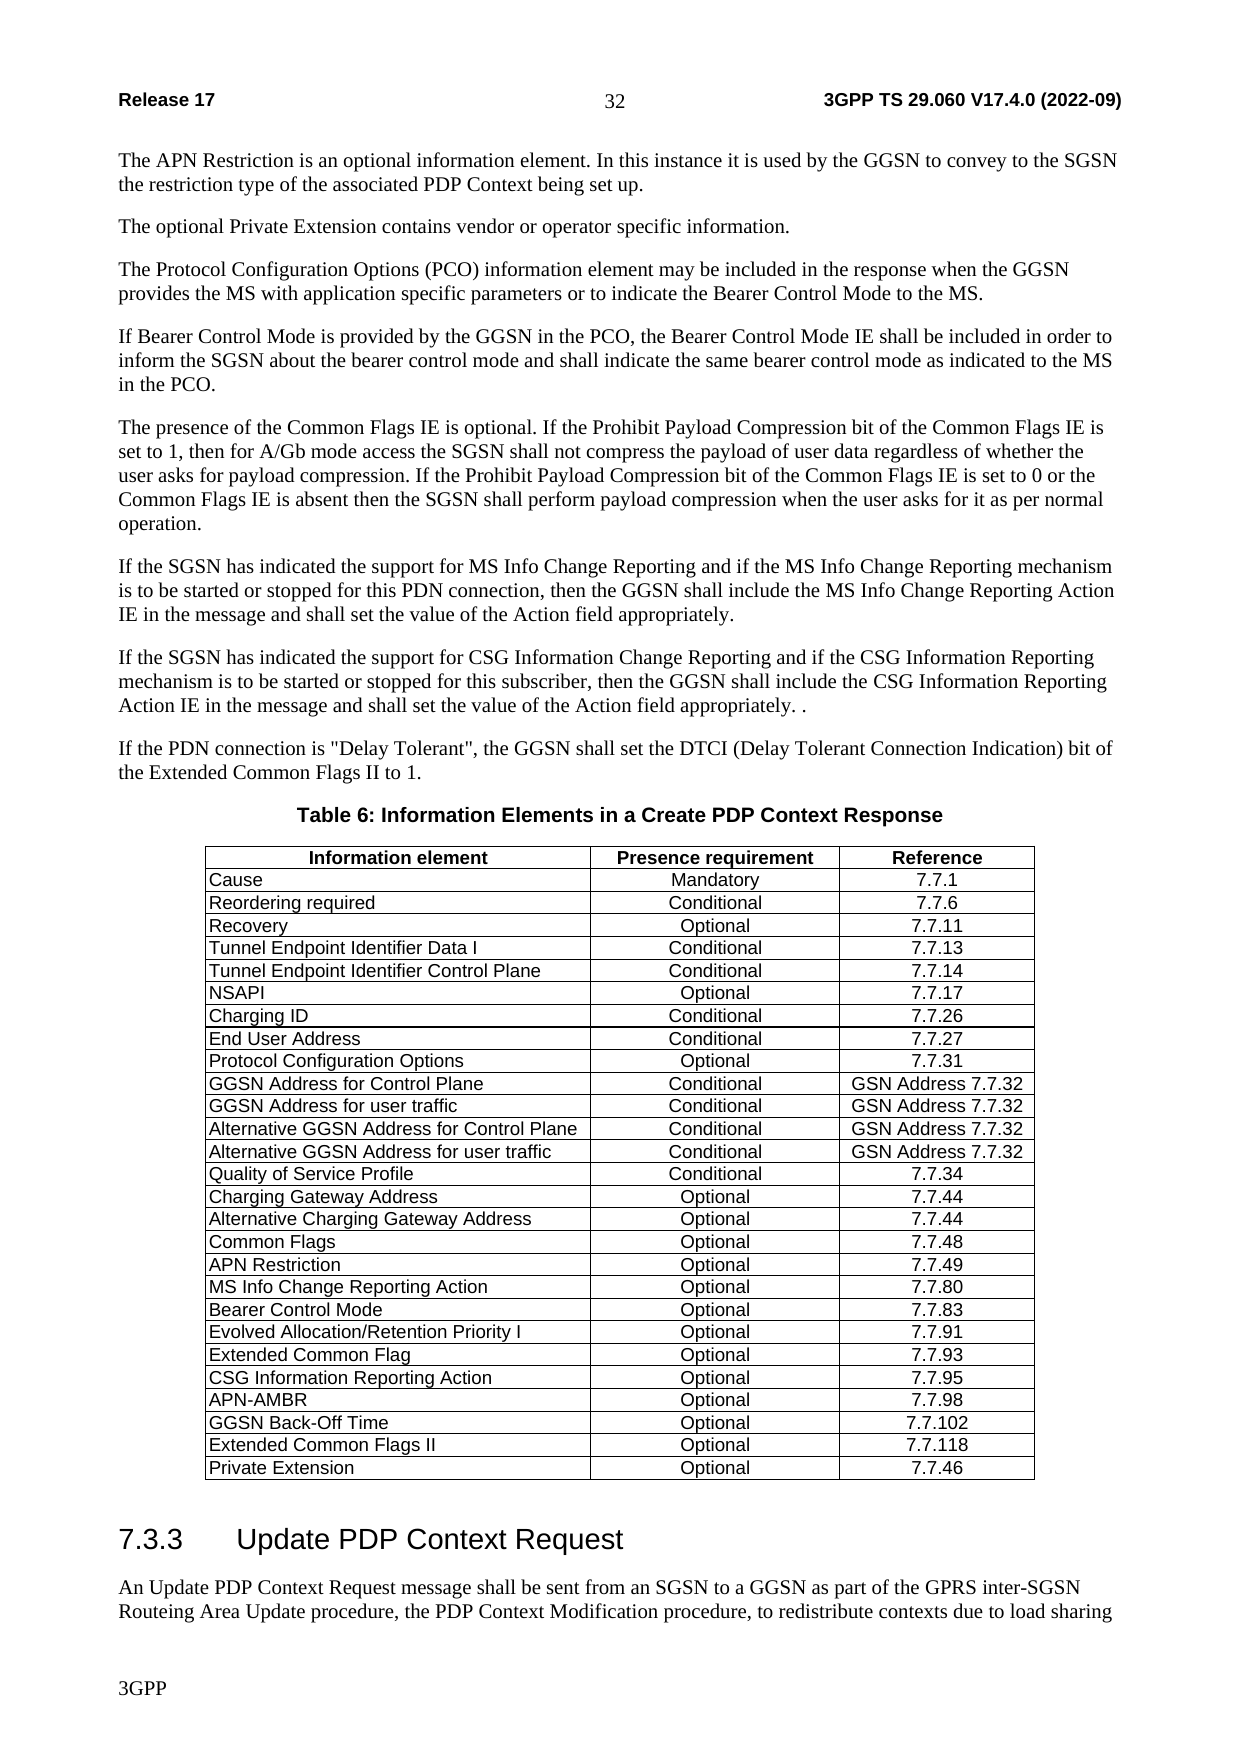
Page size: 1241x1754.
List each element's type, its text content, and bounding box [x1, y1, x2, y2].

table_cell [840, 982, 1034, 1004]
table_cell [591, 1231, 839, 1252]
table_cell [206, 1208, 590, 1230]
text The APN Restriction is an optional information element. In this instance it is used by the GGSN to convey to the SGSN the restriction type of the associated PDP Context being set up. [118, 147, 1122, 196]
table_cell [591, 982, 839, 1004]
text If the SGSN has indicated the support for MS Info Change Reporting and if the MS Info Change Reporting mechanism is to be started or stopped for this PDN connection, then the GGSN shall include the MS Info Change Reporting Action IE in the message and shall set the value of the Action field appropriately. [118, 554, 1122, 626]
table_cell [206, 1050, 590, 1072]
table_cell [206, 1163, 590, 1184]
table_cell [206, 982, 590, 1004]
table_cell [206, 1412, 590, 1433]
subtitle 7.3.3 Update PDP Context Request [118, 1522, 1122, 1556]
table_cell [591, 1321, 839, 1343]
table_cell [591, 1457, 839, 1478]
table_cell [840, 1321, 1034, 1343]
text If the PDN connection is "Delay Tolerant", the GGSN shall set the DTCI (Delay Tolerant Connection Indication) bit of the Extended Common Flags II to 1. [118, 736, 1122, 784]
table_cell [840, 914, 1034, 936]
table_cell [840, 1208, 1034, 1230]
text Table 6: Information Elements in a Create PDP Context Response [118, 803, 1122, 827]
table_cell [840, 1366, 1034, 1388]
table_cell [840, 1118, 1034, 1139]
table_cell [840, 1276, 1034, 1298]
text The optional Private Extension contains vendor or operator specific information. [118, 214, 1122, 238]
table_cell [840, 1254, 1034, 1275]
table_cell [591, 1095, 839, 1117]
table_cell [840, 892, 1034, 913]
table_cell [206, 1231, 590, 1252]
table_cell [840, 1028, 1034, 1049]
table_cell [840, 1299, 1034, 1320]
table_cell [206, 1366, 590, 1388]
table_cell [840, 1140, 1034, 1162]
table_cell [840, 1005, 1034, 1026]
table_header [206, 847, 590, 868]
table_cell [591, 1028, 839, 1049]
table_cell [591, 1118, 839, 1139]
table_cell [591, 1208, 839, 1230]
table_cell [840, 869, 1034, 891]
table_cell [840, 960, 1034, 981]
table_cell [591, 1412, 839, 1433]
text If Bearer Control Mode is provided by the GGSN in the PCO, the Bearer Control Mode IE shall be included in order to inform the SGSN about the bearer control mode and shall indicate the same bearer control mode as indicated to the MS in the PCO. [118, 324, 1122, 396]
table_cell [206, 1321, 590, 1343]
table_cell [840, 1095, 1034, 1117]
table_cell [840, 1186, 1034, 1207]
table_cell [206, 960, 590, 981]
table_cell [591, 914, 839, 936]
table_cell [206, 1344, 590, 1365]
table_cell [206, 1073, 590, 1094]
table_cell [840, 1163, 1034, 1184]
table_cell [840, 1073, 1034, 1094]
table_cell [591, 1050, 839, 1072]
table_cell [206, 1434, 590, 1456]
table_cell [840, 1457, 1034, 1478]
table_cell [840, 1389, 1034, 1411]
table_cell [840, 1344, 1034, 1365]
text If the SGSN has indicated the support for CSG Information Change Reporting and if the CSG Information Reporting mechanism is to be started or stopped for this subscriber, then the GGSN shall include the CSG Information Reporting Action IE in the message and shall set the value of the Action field appropriately. . [118, 645, 1122, 717]
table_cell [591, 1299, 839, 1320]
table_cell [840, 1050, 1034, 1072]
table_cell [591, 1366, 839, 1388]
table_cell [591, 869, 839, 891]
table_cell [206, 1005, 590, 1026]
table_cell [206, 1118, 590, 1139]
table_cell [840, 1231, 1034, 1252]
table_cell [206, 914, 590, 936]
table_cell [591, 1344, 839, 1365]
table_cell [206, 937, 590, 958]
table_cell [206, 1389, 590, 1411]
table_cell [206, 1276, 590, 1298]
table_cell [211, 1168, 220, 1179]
text The Protocol Configuration Options (PCO) information element may be included in the response when the GGSN provides the MS with application specific parameters or to indicate the Bearer Control Mode to the MS. [118, 257, 1122, 305]
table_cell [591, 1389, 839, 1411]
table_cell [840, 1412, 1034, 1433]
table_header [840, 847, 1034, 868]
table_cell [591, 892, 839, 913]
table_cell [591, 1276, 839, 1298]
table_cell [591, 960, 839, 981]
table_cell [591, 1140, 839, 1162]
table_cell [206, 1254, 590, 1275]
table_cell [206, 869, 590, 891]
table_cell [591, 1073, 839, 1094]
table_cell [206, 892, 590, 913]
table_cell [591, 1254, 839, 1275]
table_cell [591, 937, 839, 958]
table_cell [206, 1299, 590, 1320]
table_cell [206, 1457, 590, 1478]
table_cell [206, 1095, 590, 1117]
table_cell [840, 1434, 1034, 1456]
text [118, 1574, 1122, 1623]
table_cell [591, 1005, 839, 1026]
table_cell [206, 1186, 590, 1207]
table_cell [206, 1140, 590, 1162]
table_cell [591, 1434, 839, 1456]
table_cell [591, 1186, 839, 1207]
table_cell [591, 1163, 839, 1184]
text The presence of the Common Flags IE is optional. If the Prohibit Payload Compression bit of the Common Flags IE is set to 1, then for A/Gb mode access the SGSN shall not compress the payload of user data regardless of whether the user asks for payload compression. If the Prohibit Payload Compression bit of the Common Flags IE is set to 0 or the Common Flags IE is absent then the SGSN shall perform payload compression when the user asks for it as per normal operation. [118, 415, 1122, 535]
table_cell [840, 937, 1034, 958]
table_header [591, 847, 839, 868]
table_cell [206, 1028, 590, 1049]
